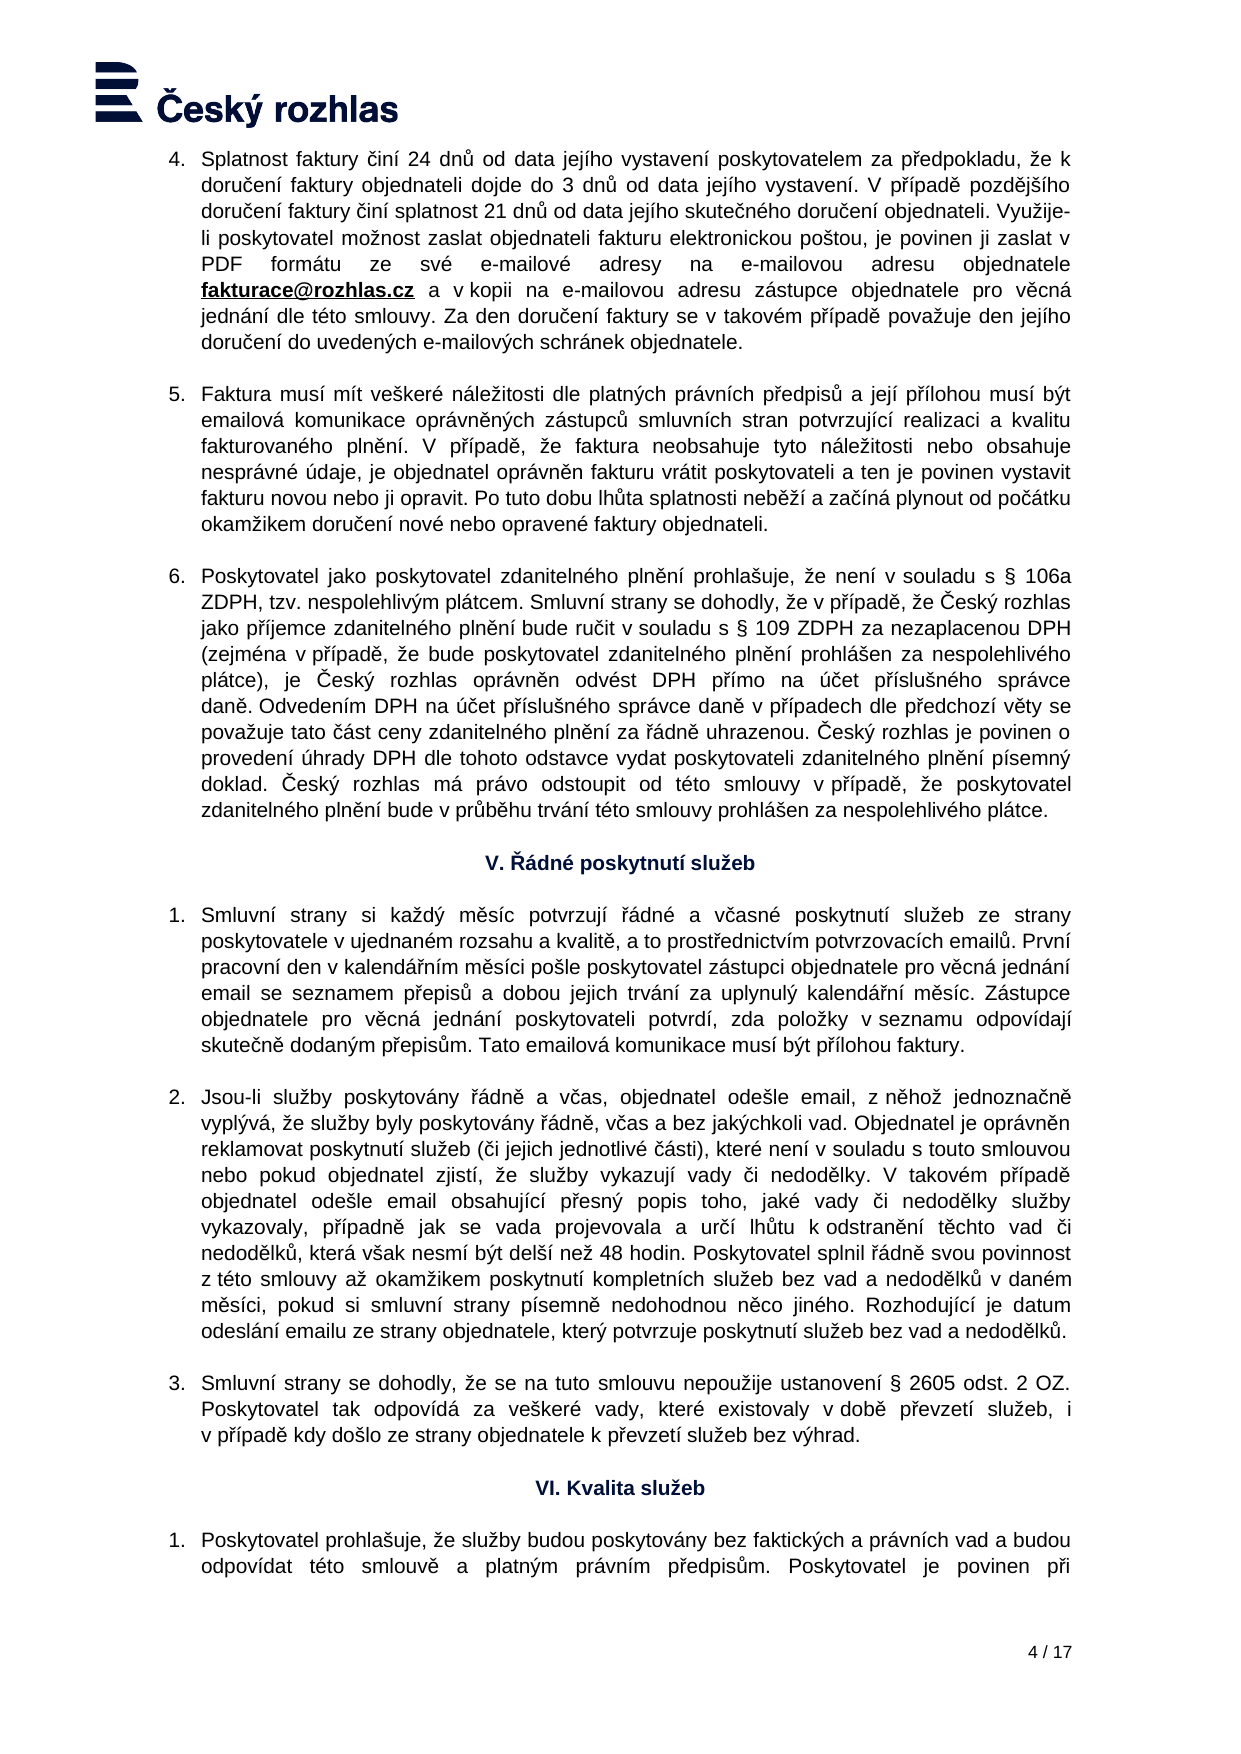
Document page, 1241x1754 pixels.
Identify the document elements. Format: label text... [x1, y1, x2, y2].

subtitle Kvalita služeb [168, 1474, 1072, 1500]
list Poskytovatel jako poskytovatel zdanitelného plnění prohlašuje, že není v souladu s § 106a ZDPH, tzv. nespolehlivým plátcem. Smluvní strany se dohodly, že v případě, že Český rozhlas jako příjemce zdanitelného plnění bude ručit v souladu s § 109 ZDPH za nezaplacenou DPH (zejména v případě, že bude poskytovatel zdanitelného plnění prohlášen za nespolehlivého plátce), je Český rozhlas oprávněn odvést DPH přímo na účet příslušného správce daně. Odvedením DPH na účet příslušného správce daně v případech dle předchozí věty se považuje tato část ceny zdanitelného plnění za řádně uhrazenou. Český rozhlas je povinen o provedení úhrady DPH dle tohoto odstavce vydat poskytovateli zdanitelného plnění písemný doklad. Český rozhlas má právo odstoupit od této smlouvy v případě, že poskytovatel zdanitelného plnění bude v průběhu trvání této smlouvy prohlášen za nespolehlivého plátce. [168, 563, 1072, 823]
list Jsou-li služby poskytovány řádně a včas, objednatel odešle email, z něhož jednoznačně vyplývá, že služby byly poskytovány řádně, včas a bez jakýchkoli vad. Objednatel je oprávněn reklamovat poskytnutí služeb (či jejich jednotlivé části), které není v souladu s touto smlouvou nebo pokud objednatel zjistí, že služby vykazují vady či nedodělky. V takovém případě objednatel odešle email obsahující přesný popis toho, jaké vady či nedodělky služby vykazovaly, případně jak se vada projevovala a určí lhůtu k odstranění těchto vad či nedodělků, která však nesmí být delší než 48 hodin. Poskytovatel splnil řádně svou povinnost z této smlouvy až okamžikem poskytnutí kompletních služeb bez vad a nedodělků v daném měsíci, pokud si smluvní strany písemně nedohodnou něco jiného. Rozhodující je datum odeslání emailu ze strany objednatele, který potvrzuje poskytnutí služeb bez vad a nedodělků. [168, 1083, 1072, 1344]
list Splatnost faktury činí 24 dnů od data jejího vystavení poskytovatelem za předpokladu, že k doručení faktury objednateli dojde do 3 dnů od data jejího vystavení. V případě pozdějšího doručení faktury činí splatnost 21 dnů od data jejího skutečného doručení objednateli. Využije-li poskytovatel možnost zaslat objednateli fakturu elektronickou poštou, je povinen ji zaslat v PDF formátu ze své e-mailové adresy na e-mailovou adresu objednatele fakturace@rozhlas.cz a v kopii na e-mailovou adresu zástupce objednatele pro věcná jednání dle této smlouvy. Za den doručení faktury se v takovém případě považuje den jejího doručení do uvedených e-mailových schránek objednatele. [168, 146, 1072, 354]
list Faktura musí mít veškeré náležitosti dle platných právních předpisů a její přílohou musí být emailová komunikace oprávněných zástupců smluvních stran potvrzující realizaci a kvalitu fakturovaného plnění. V případě, že faktura neobsahuje tyto náležitosti nebo obsahuje nesprávné údaje, je objednatel oprávněn fakturu vrátit poskytovateli a ten je povinen vystavit fakturu novou nebo ji opravit. Po tuto dobu lhůta splatnosti neběží a začíná plynout od počátku okamžikem doručení nové nebo opravené faktury objednateli. [168, 380, 1072, 537]
picture [95, 62, 398, 128]
list Smluvní strany si každý měsíc potvrzují řádné a včasné poskytnutí služeb ze strany poskytovatele v ujednaném rozsahu a kvalitě, a to prostřednictvím potvrzovacích emailů. První pracovní den v kalendářním měsíci pošle poskytovatel zástupci objednatele pro věcná jednání email se seznamem přepisů a dobou jejich trvání za uplynulý kalendářní měsíc. Zástupce objednatele pro věcná jednání poskytovateli potvrdí, zda položky v seznamu odpovídají skutečně dodaným přepisům. Tato emailová komunikace musí být přílohou faktury. [168, 901, 1072, 1057]
list Smluvní strany se dohodly, že se na tuto smlouvu nepoužije ustanovení § 2605 odst. 2 OZ. Poskytovatel tak odpovídá za veškeré vady, které existovaly v době převzetí služeb, i v případě kdy došlo ze strany objednatele k převzetí služeb bez výhrad. [168, 1370, 1072, 1448]
subtitle Řádné poskytnutí služeb [168, 849, 1072, 875]
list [168, 1526, 1072, 1578]
